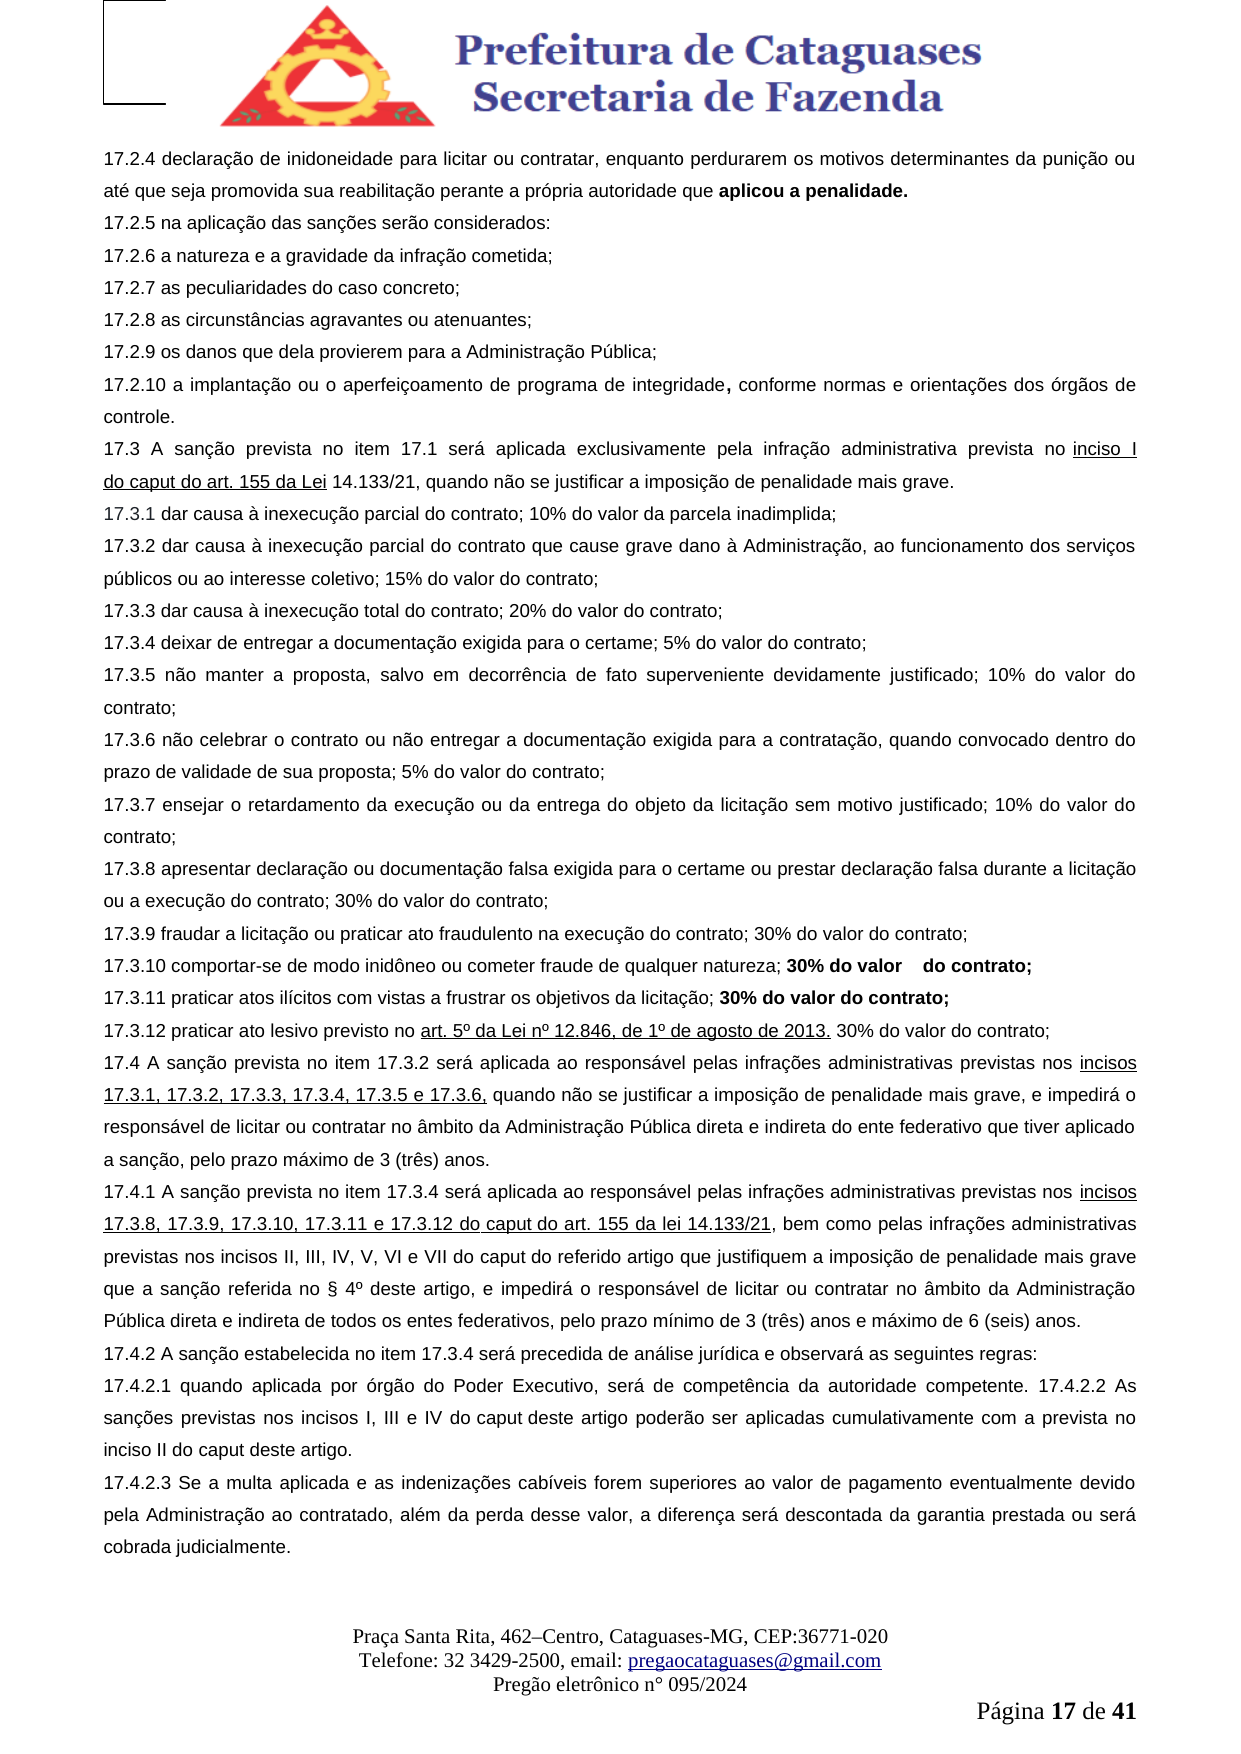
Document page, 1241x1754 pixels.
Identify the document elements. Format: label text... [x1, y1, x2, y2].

text 17.3.11 praticar atos ilícitos com vistas a frustrar os objetivos da licitação; 30% do valor do contrato; [103, 987, 1137, 1009]
text 17.3 A sanção prevista no item 17.1 será aplicada exclusivamente pela infração administrativa prevista no inciso I do caput do art. 155 da Lei 14.133/21, quando não se justificar a imposição de penalidade mais grave. [103, 438, 1137, 492]
text 17.2.5 na aplicação das sanções serão considerados: [103, 212, 1137, 234]
text 17.3.5 não manter a proposta, salvo em decorrência de fato superveniente devidamente justificado; 10% do valor do contrato; [103, 664, 1137, 718]
text 17.2.8 as circunstâncias agravantes ou atenuantes; [103, 309, 1137, 331]
list 17.2.10 a implantação ou o aperfeiçoamento de programa de integridade, conforme normas e orientações dos órgãos de controle. [103, 373, 1137, 427]
text 17.2.6 a natureza e a gravidade da infração cometida; [103, 244, 1137, 266]
text 17.2.7 as peculiaridades do caso concreto; [103, 277, 1137, 298]
text 17.4.1 A sanção prevista no item 17.3.4 será aplicada ao responsável pelas infrações administrativas previstas nos incisos 17.3.8, 17.3.9, 17.3.10, 17.3.11 e 17.3.12 do caput do art. 155 da lei 14.133/21, bem como pelas infrações administrativas previstas nos incisos II, III, IV, V, VI e VII do caput do referido artigo que justifiquem a imposição de penalidade mais grave que a sanção referida no § 4º deste artigo, e impedirá o responsável de licitar ou contratar no âmbito da Administração Pública direta e indireta de todos os entes federativos, pelo prazo mínimo de 3 (três) anos e máximo de 6 (seis) anos. [103, 1181, 1137, 1332]
text 17.3.6 não celebrar o contrato ou não entregar a documentação exigida para a contratação, quando convocado dentro do prazo de validade de sua proposta; 5% do valor do contrato; [103, 729, 1137, 783]
text 17.2.4 declaração de inidoneidade para licitar ou contratar, enquanto perdurarem os motivos determinantes da punição ou até que seja promovida sua reabilitação perante a própria autoridade que aplicou a penalidade. [103, 147, 1137, 201]
text 17.3.12 praticar ato lesivo previsto no art. 5º da Lei nº 12.846, de 1º de agosto de 2013. 30% do valor do contrato; [103, 1019, 1137, 1041]
text 17.3.4 deixar de entregar a documentação exigida para o certame; 5% do valor do contrato; [103, 632, 1137, 653]
text 17.3.10 comportar-se de modo inidôneo ou cometer fraude de qualquer natureza; 30% do valor do contrato; [103, 955, 1137, 976]
text 17.3.3 dar causa à inexecução total do contrato; 20% do valor do contrato; [103, 599, 1137, 621]
text 17.3.9 fraudar a licitação ou praticar ato fraudulento na execução do contrato; 30% do valor do contrato; [103, 922, 1137, 944]
text 17.3.1 dar causa à inexecução parcial do contrato; 10% do valor da parcela inadimplida; [161, 503, 1137, 524]
picture [165, 0, 1075, 148]
text 17.3.8 apresentar declaração ou documentação falsa exigida para o certame ou prestar declaração falsa durante a licitação ou a execução do contrato; 30% do valor do contrato; [103, 858, 1137, 912]
text 17.4.2 A sanção estabelecida no item 17.3.4 será precedida de análise jurídica e observará as seguintes regras: [103, 1342, 1137, 1364]
text 17.4.2.3 Se a multa aplicada e as indenizações cabíveis forem superiores ao valor de pagamento eventualmente devido pela Administração ao contratado, além da perda desse valor, a diferença será descontada da garantia prestada ou será cobrada judicialmente. [103, 1471, 1137, 1558]
text 17.4 A sanção prevista no item 17.3.2 será aplicada ao responsável pelas infrações administrativas previstas nos incisos 17.3.1, 17.3.2, 17.3.3, 17.3.4, 17.3.5 e 17.3.6, quando não se justificar a imposição de penalidade mais grave, e impedirá o responsável de licitar ou contratar no âmbito da Administração Pública direta e indireta do ente federativo que tiver aplicado a sanção, pelo prazo máximo de 3 (três) anos. [103, 1052, 1137, 1170]
text 17.2.9 os danos que dela provierem para a Administração Pública; [103, 341, 1137, 363]
text 17.3.7 ensejar o retardamento da execução ou da entrega do objeto da licitação sem motivo justificado; 10% do valor do contrato; [103, 793, 1137, 847]
text 17.3.2 dar causa à inexecução parcial do contrato que cause grave dano à Administração, ao funcionamento dos serviços públicos ou ao interesse coletivo; 15% do valor do contrato; [103, 535, 1137, 589]
text 17.4.2.1 quando aplicada por órgão do Poder Executivo, será de competência da autoridade competente. 17.4.2.2 As sanções previstas nos incisos I, III e IV do caput deste artigo poderão ser aplicadas cumulativamente com a prevista no inciso II do caput deste artigo. [103, 1374, 1137, 1461]
